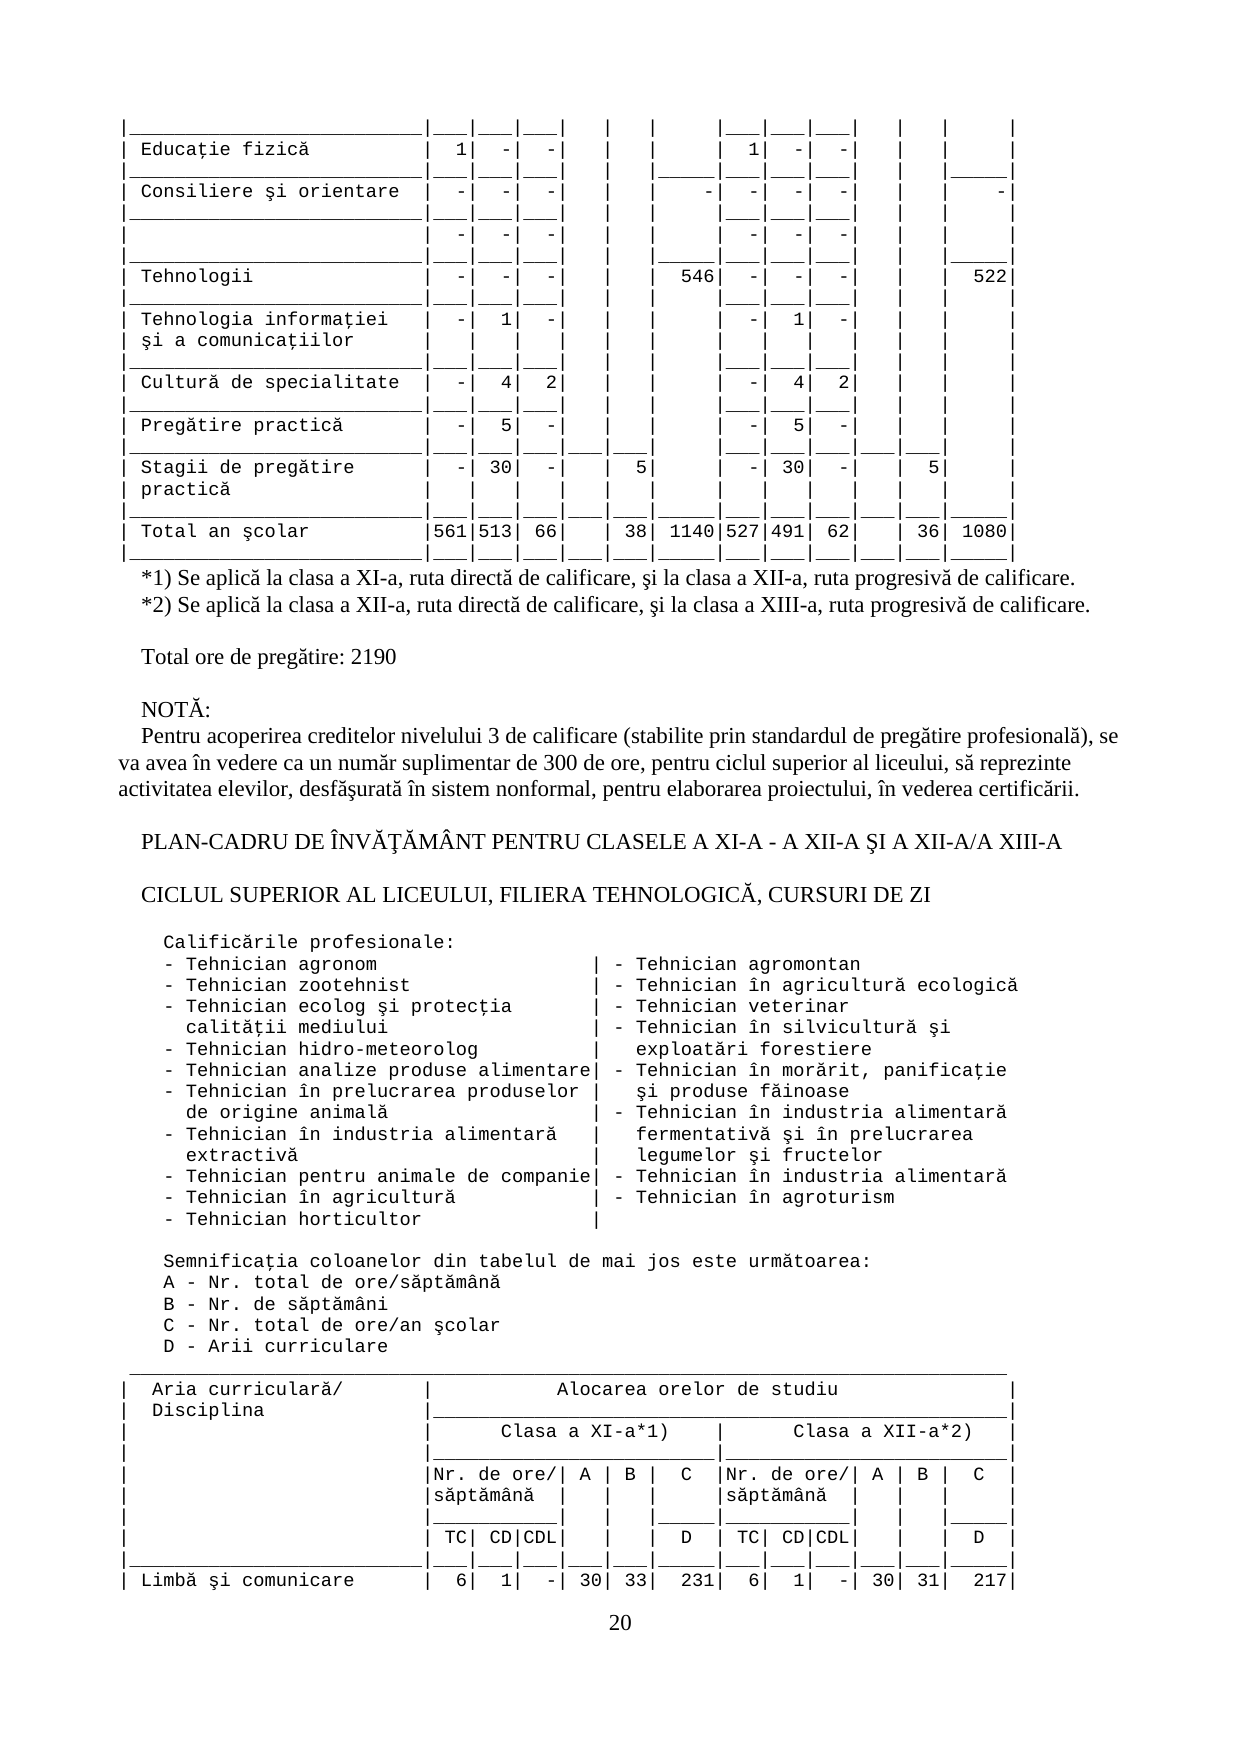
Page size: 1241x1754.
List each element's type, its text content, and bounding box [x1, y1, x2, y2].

text | Consiliere şi orientare | -| -| -| | | -| -| -| -| | | -| [118, 182, 1122, 203]
text C - Nr. total de ore/an şcolar [118, 1316, 1122, 1337]
text de origine animală | - Tehnician în industria alimentară [118, 1103, 1122, 1124]
text |__________________________|___|___|___|___|___|_____|___|___|___|___|___|_____| [118, 1549, 1122, 1571]
text |__________________________|___|___|___|___|___|_____|___|___|___|___|___|_____| [118, 543, 1122, 564]
text |__________________________|___|___|___| | | |___|___|___| | | | [118, 352, 1122, 373]
text - Tehnician hidro-meteorolog | exploatări forestiere [118, 1039, 1122, 1061]
text - Tehnician agronom | - Tehnician agromontan [118, 954, 1122, 976]
text extractivă | legumelor şi fructelor [118, 1146, 1122, 1167]
text *2) Se aplică la clasa a XII-a, ruta directă de calificare, şi la clasa a XIII-a, ruta progresivă de calificare. [118, 591, 1122, 617]
text | Stagii de pregătire | -| 30| -| | 5| | -| 30| -| | 5| | [118, 458, 1122, 479]
text |__________________________|___|___|___|___|___|_____|___|___|___|___|___|_____| [118, 501, 1122, 522]
text |__________________________|___|___|___|___|___| |___|___|___|___|___| | [118, 437, 1122, 458]
text | | Clasa a XI-a*1) | Clasa a XII-a*2) | [118, 1422, 1122, 1443]
text | Pregătire practică | -| 5| -| | | | -| 5| -| | | | [118, 416, 1122, 437]
text *1) Se aplică la clasa a XI-a, ruta directă de calificare, şi la clasa a XII-a, ruta progresivă de calificare. [118, 564, 1122, 591]
text - Tehnician în industria alimentară | fermentativă şi în prelucrarea [118, 1124, 1122, 1146]
text - Tehnician în prelucrarea produselor | şi produse făinoase [118, 1082, 1122, 1103]
text | |___________| | |_____|___________| | |_____| [118, 1507, 1122, 1528]
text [118, 161, 1122, 182]
text ______________________________________________________________________________ [118, 1358, 1122, 1379]
text NOTĂ: [118, 696, 1122, 722]
text | Tehnologii | -| -| -| | | 546| -| -| -| | | 522| [118, 267, 1122, 288]
text - Tehnician horticultor | [118, 1209, 1122, 1231]
text Total ore de pregătire: 2190 [118, 643, 1122, 670]
text | | -| -| -| | | | -| -| -| | | | [118, 224, 1122, 246]
text A - Nr. total de ore/săptămână [118, 1273, 1122, 1294]
text |__________________________|___|___|___| | | |___|___|___| | | | [118, 118, 1122, 139]
text - Tehnician ecolog şi protecţia | - Tehnician veterinar [118, 997, 1122, 1018]
text - Tehnician pentru animale de companie| - Tehnician în industria alimentară [118, 1167, 1122, 1188]
text |__________________________|___|___|___| | | |___|___|___| | | | [118, 288, 1122, 309]
text - Tehnician în agricultură | - Tehnician în agroturism [118, 1188, 1122, 1209]
text Pentru acoperirea creditelor nivelului 3 de calificare (stabilite prin standardul de pregătire profesională), se va avea în vedere ca un număr suplimentar de 300 de ore, pentru ciclul superior al liceului, să reprezinte activitatea elevilor, desfăşurată în sistem nonformal, pentru elaborarea proiectului, în vederea certificării. [118, 722, 1122, 802]
text - Tehnician zootehnist | - Tehnician în agricultură ecologică [118, 976, 1122, 997]
text | |_________________________|_________________________| [118, 1443, 1122, 1464]
text calităţii mediului | - Tehnician în silvicultură şi [118, 1018, 1122, 1039]
text | practică | | | | | | | | | | | | | [118, 479, 1122, 501]
text | Limbă şi comunicare | 6| 1| -| 30| 33| 231| 6| 1| -| 30| 31| 217| [118, 1571, 1122, 1592]
text | Cultură de specialitate | -| 4| 2| | | | -| 4| 2| | | | [118, 373, 1122, 394]
text | Tehnologia informaţiei | -| 1| -| | | | -| 1| -| | | | [118, 309, 1122, 331]
text | |săptămână | | | |săptămână | | | | [118, 1486, 1122, 1507]
text CICLUL SUPERIOR AL LICEULUI, FILIERA TEHNOLOGICĂ, CURSURI DE ZI [118, 881, 1122, 907]
text - Tehnician analize produse alimentare| - Tehnician în morărit, panificaţie [118, 1061, 1122, 1082]
text PLAN-CADRU DE ÎNVĂŢĂMÂNT PENTRU CLASELE A XI-A - A XII-A ŞI A XII-A/A XIII-A [118, 828, 1122, 854]
text |__________________________|___|___|___| | | |___|___|___| | | | [118, 203, 1122, 224]
text | |Nr. de ore/| A | B | C |Nr. de ore/| A | B | C | [118, 1464, 1122, 1486]
text D - Arii curriculare [118, 1337, 1122, 1358]
text |__________________________|___|___|___| | |_____|___|___|___| | |_____| [118, 246, 1122, 267]
text B - Nr. de săptămâni [118, 1294, 1122, 1316]
text | Total an şcolar |561|513| 66| | 38| 1140|527|491| 62| | 36| 1080| [118, 522, 1122, 543]
text Calificările profesionale: [118, 933, 1122, 954]
text |__________________________|___|___|___| | | |___|___|___| | | | [118, 394, 1122, 416]
text | Educaţie fizică | 1| -| -| | | | 1| -| -| | | | [118, 139, 1122, 161]
text | | TC| CD|CDL| | | D | TC| CD|CDL| | | D | [118, 1528, 1122, 1549]
text | Aria curriculară/ | Alocarea orelor de studiu | [118, 1379, 1122, 1401]
text | Disciplina |___________________________________________________| [118, 1401, 1122, 1422]
text | şi a comunicaţiilor | | | | | | | | | | | | | [118, 331, 1122, 352]
text Semnificaţia coloanelor din tabelul de mai jos este următoarea: [118, 1252, 1122, 1273]
